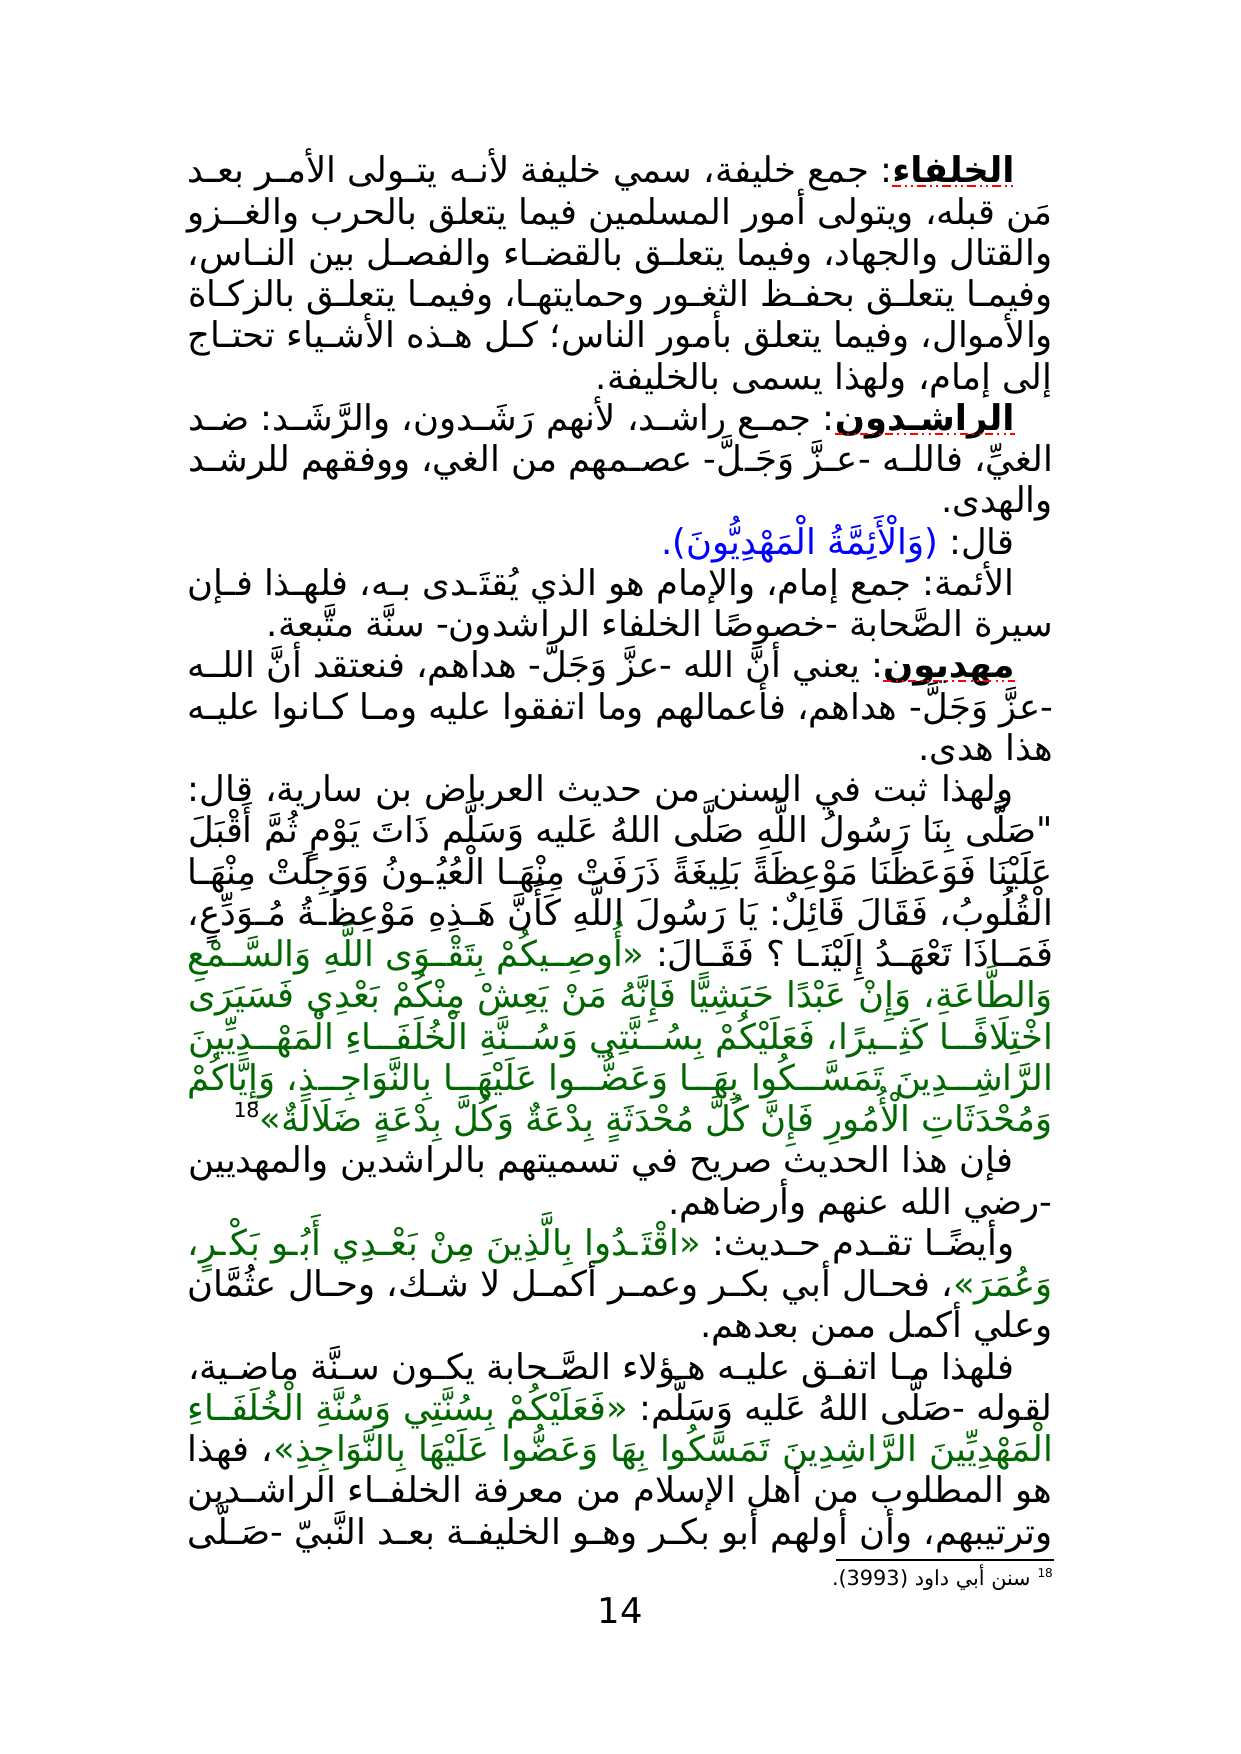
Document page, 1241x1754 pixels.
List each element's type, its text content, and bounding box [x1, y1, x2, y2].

text الراشدون: جمع راشد، لأنهم رَشَدون، والرَّشَد: ضد الغيِّ، فالله -عزَّ وَجَلَّ- عصمهم من الغي، ووفقهم للرشد والهدى. [187, 397, 1053, 521]
text الأئمة: جمع إمام، والإمام هو الذي يُقتَدى به، فلهذا فإن سيرة الصَّحابة -خصوصًا الخلفاء الراشدون- سنَّة متَّبعة. [187, 562, 1053, 645]
text مهديون: يعني أنَّ الله -عزَّ وَجَلَّ- هداهم، فنعتقد أنَّ الله -عزَّ وَجَلَّ- هداهم، فأعمالهم وما اتفقوا عليه وما كانوا عليه هذا هدى. [187, 645, 1053, 769]
text قال: (وَالْأَئِمَّةُ الْمَهْدِيُّونَ). [187, 521, 1053, 562]
text فإن هذا الحديث صريح في تسميتهم بالراشدين والمهديين -رضي الله عنهم وأرضاهم. [187, 1140, 1053, 1222]
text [187, 1346, 1053, 1552]
text الخلفاء: جمع خليفة، سمي خليفة لأنه يتولى الأمر بعد مَن قبله، ويتولى أمور المسلمين فيما يتعلق بالحرب والغزو والقتال والجهاد، وفيما يتعلق بالقضاء والفصل بين الناس، وفيما يتعلق بحفظ الثغور وحمايتها، وفيما يتعلق بالزكاة والأموال، وفيما يتعلق بأمور الناس؛ كل هذه الأشياء تحتاج إلى إمام، ولهذا يسمى بالخليفة. [187, 150, 1053, 397]
text ولهذا ثبت في السنن من حديث العرباض بن سارية، قال: "صَلَّى بِنَا رَسُولُ اللَّهِ صَلَّى اللهُ عَليه وَسَلَّم ذَاتَ يَوْمٍ ثُمَّ أَقْبَلَ عَلَيْنَا فَوَعَظَنَا مَوْعِظَةً بَلِيغَةً ذَرَفَتْ مِنْهَا الْعُيُونُ وَوَجِلَتْ مِنْهَا الْقُلُوبُ، فَقَالَ قَائِلٌ: يَا رَسُولَ اللَّهِ كَأَنَّ هَذِهِ مَوْعِظَةُ مُوَدِّعٍ، فَمَاذَا تَعْهَدُ إِلَيْنَا ؟ فَقَالَ: «أُوصِيكُمْ بِتَقْوَى اللَّهِ وَالسَّمْعِ وَالطَّاعَةِ، وَإِنْ عَبْدًا حَبَشِيًّا فَإِنَّهُ مَنْ يَعِشْ مِنْكُمْ بَعْدِي فَسَيَرَى اخْتِلَافًا كَثِيرًا، فَعَلَيْكُمْ بِسُنَّتِي وَسُنَّةِ الْخُلَفَاءِ الْمَهْدِيِّينَ الرَّاشِدِينَ تَمَسَّكُوا بِهَا وَعَضُّوا عَلَيْهَا بِالنَّوَاجِذِ، وَإِيَّاكُمْ وَمُحْدَثَاتِ الْأُمُورِ فَإِنَّ كُلَّ مُحْدَثَةٍ بِدْعَةٌ وَكُلَّ بِدْعَةٍ ضَلَالَةٌ» [187, 769, 1053, 1140]
text وأيضًا تقدم حديث: «اقْتَدُوا بِالَّذِينَ مِنْ بَعْدِي أَبُو بَكْرٍ، وَعُمَرَ»، فحال أبي بكر وعمر أكمل لا شك، وحال عثُمَّان وعلي أكمل ممن بعدهم. [187, 1222, 1053, 1346]
